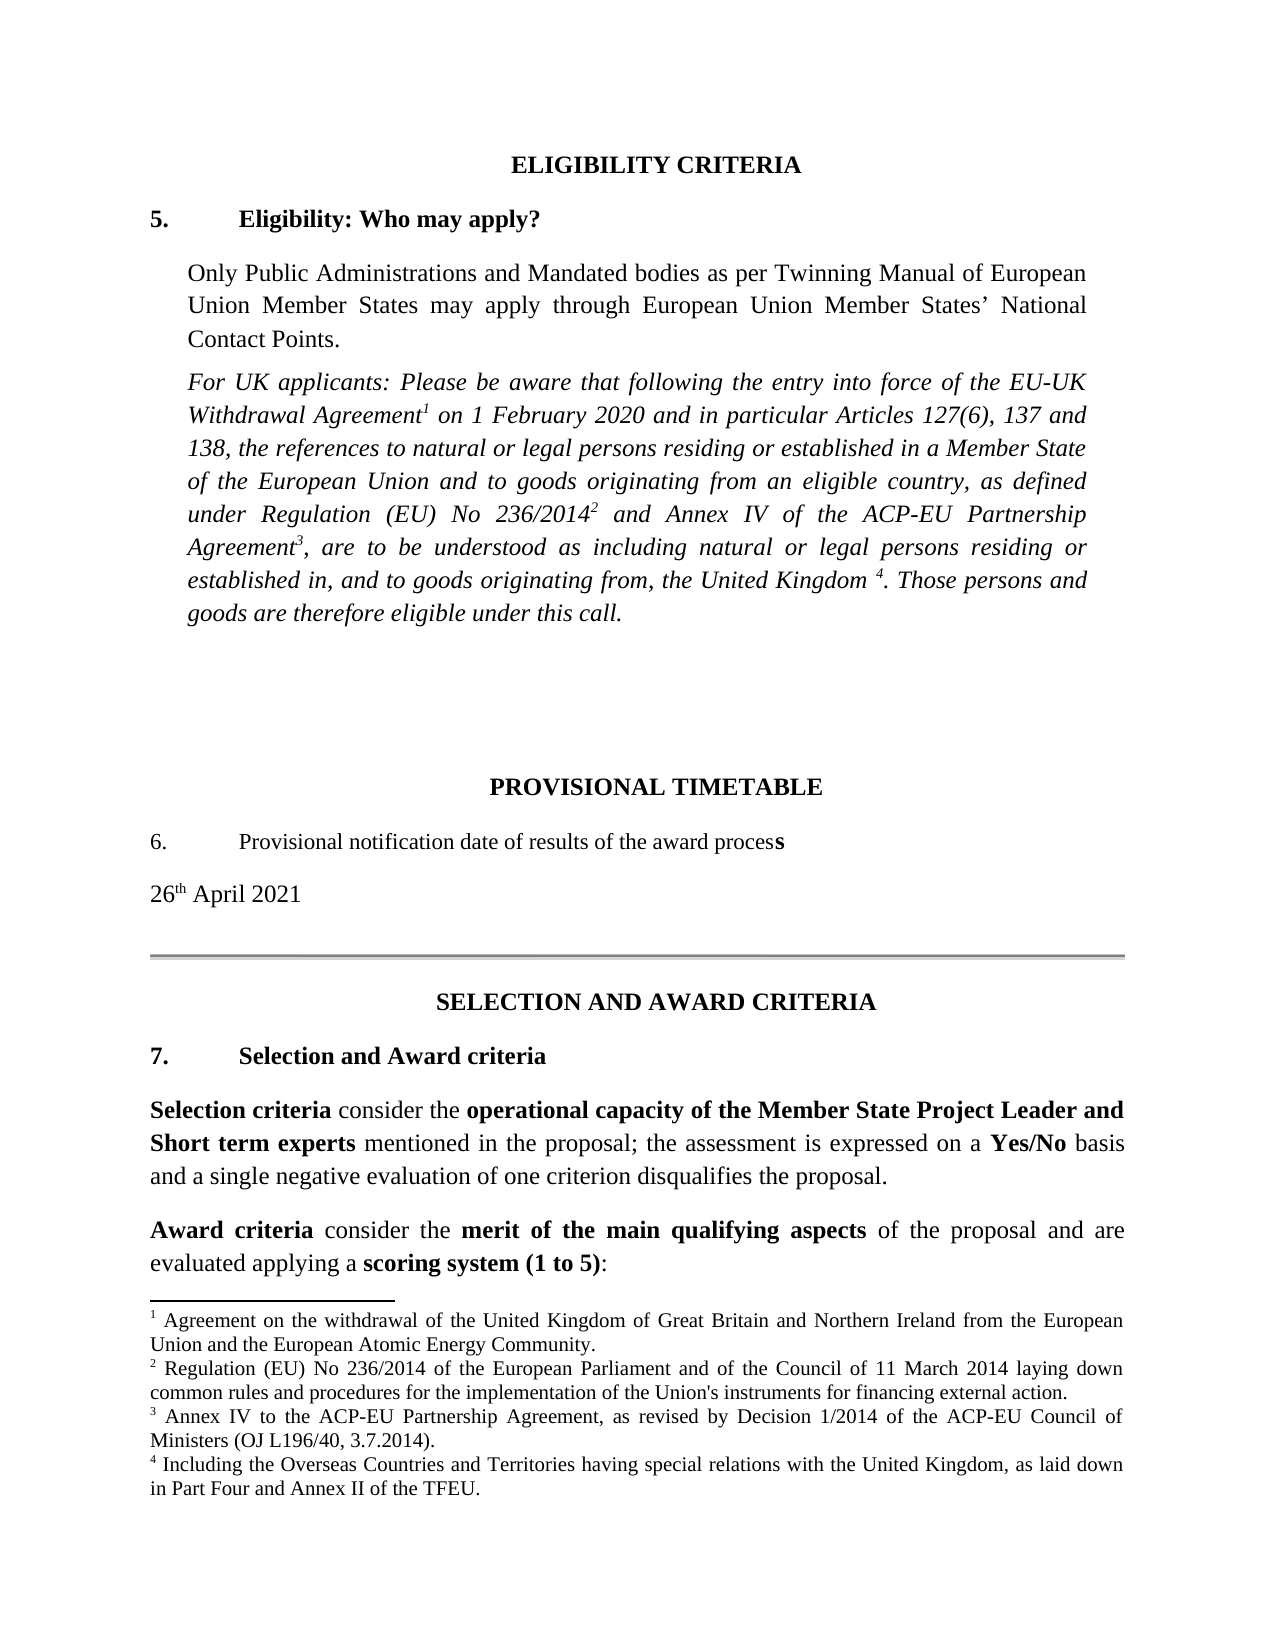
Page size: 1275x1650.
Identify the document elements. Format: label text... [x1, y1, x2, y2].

text SELECTION AND AWARD CRITERIA [187, 987, 1125, 1016]
text 5. Eligibility: Who may apply? [150, 204, 1125, 233]
text Award criteria consider the merit of the main qualifying aspects of the proposal and are evaluated applying a scoring system (1 to 5): [150, 1215, 1125, 1276]
text Selection criteria consider the operational capacity of the Member State Project Leader and Short term experts mentioned in the proposal; the assessment is expressed on a Yes/No basis and a single negative evaluation of one criterion disqualifies the proposal. [150, 1095, 1125, 1189]
text PROVISIONAL TIMETABLE [187, 772, 1125, 801]
text ELIGIBILITY CRITERIA [187, 150, 1125, 179]
text 6. Provisional notification date of results of the award process [150, 826, 1125, 854]
text Only Public Administrations and Mandated bodies as per Twinning Manual of European Union Member States may apply through European Union Member States’ National Contact Points. [187, 258, 1087, 352]
text For UK applicants: Please be aware that following the entry into force of the EU-UK Withdrawal Agreement on 1 February 2020 and in particular Articles 127(6), 137 and 138, the references to natural or legal persons residing or established in a Member State of the European Union and to goods originating from an eligible country, as defined under Regulation (EU) No 236/2014 and Annex IV of the ACP-EU Partnership Agreement, are to be understood as including natural or legal persons residing or established in, and to goods originating from, the United Kingdom . Those persons and goods are therefore eligible under this call. [187, 367, 1087, 627]
text 7. Selection and Award criteria [150, 1041, 1125, 1070]
text 26th April 2021 [150, 879, 1125, 908]
